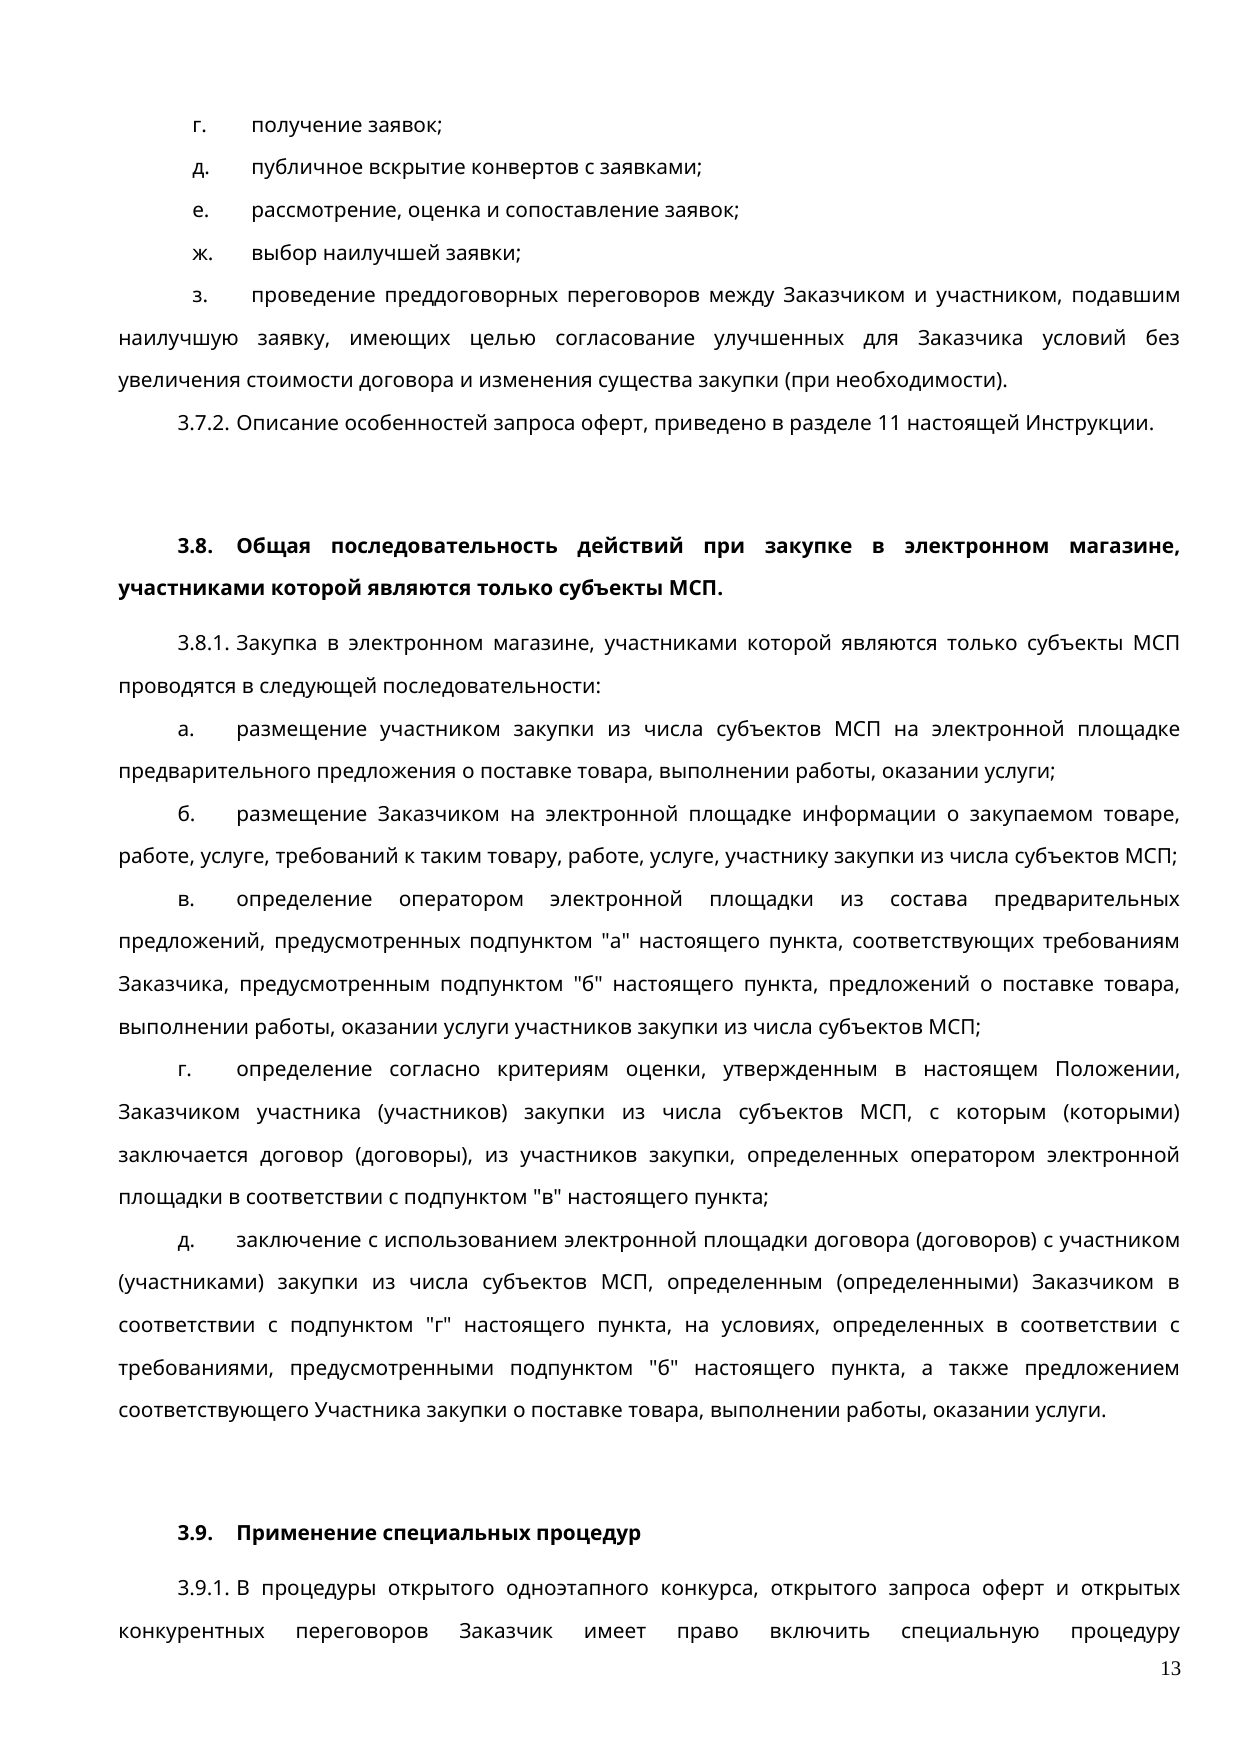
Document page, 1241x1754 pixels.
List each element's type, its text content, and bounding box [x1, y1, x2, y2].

list получение заявок; [118, 110, 1181, 138]
list определение оператором электронной площадки из состава предварительных предложений, предусмотренных подпунктом "а" настоящего пункта, соответствующих требованиям Заказчика, предусмотренным подпунктом "б" настоящего пункта, предложений о поставке товара, выполнении работы, оказании услуги участников закупки из числа субъектов МСП; [118, 884, 1181, 1040]
list Общая последовательность действий при закупке в электронном магазине, участниками которой являются только субъекты МСП. [118, 531, 1181, 602]
list публичное вскрытие конвертов с заявками; [118, 152, 1181, 181]
list рассмотрение, оценка и сопоставление заявок; [118, 195, 1181, 223]
list проведение преддоговорных переговоров между Заказчиком и участником, подавшим наилучшую заявку, имеющих целью согласование улучшенных для Заказчика условий без увеличения стоимости договора и изменения существа закупки (при необходимости). [118, 280, 1181, 394]
list Закупка в электронном магазине, участниками которой являются только субъекты МСП проводятся в следующей последовательности: [118, 628, 1181, 699]
text Применение специальных процедур [118, 1518, 1181, 1546]
text Описание особенностей запроса оферт, приведено в разделе 11 настоящей Инструкции. [118, 408, 1181, 436]
list размещение Заказчиком на электронной площадке информации о закупаемом товаре, работе, услуге, требований к таким товару, работе, услуге, участнику закупки из числа субъектов МСП; [118, 799, 1181, 870]
list определение согласно критериям оценки, утвержденным в настоящем Положении, Заказчиком участника (участников) закупки из числа субъектов МСП, с которым (которыми) заключается договор (договоры), из участников закупки, определенных оператором электронной площадки в соответствии с подпунктом "в" настоящего пункта; [118, 1054, 1181, 1211]
list выбор наилучшей заявки; [118, 238, 1181, 266]
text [118, 1573, 1181, 1644]
list размещение участником закупки из числа субъектов МСП на электронной площадке предварительного предложения о поставке товара, выполнении работы, оказании услуги; [118, 714, 1181, 785]
list заключение с использованием электронной площадки договора (договоров) с участником (участниками) закупки из числа субъектов МСП, определенным (определенными) Заказчиком в соответствии с подпунктом "г" настоящего пункта, на условиях, определенных в соответствии с требованиями, предусмотренными подпунктом "б" настоящего пункта, а также предложением соответствующего Участника закупки о поставке товара, выполнении работы, оказании услуги. [118, 1225, 1181, 1424]
